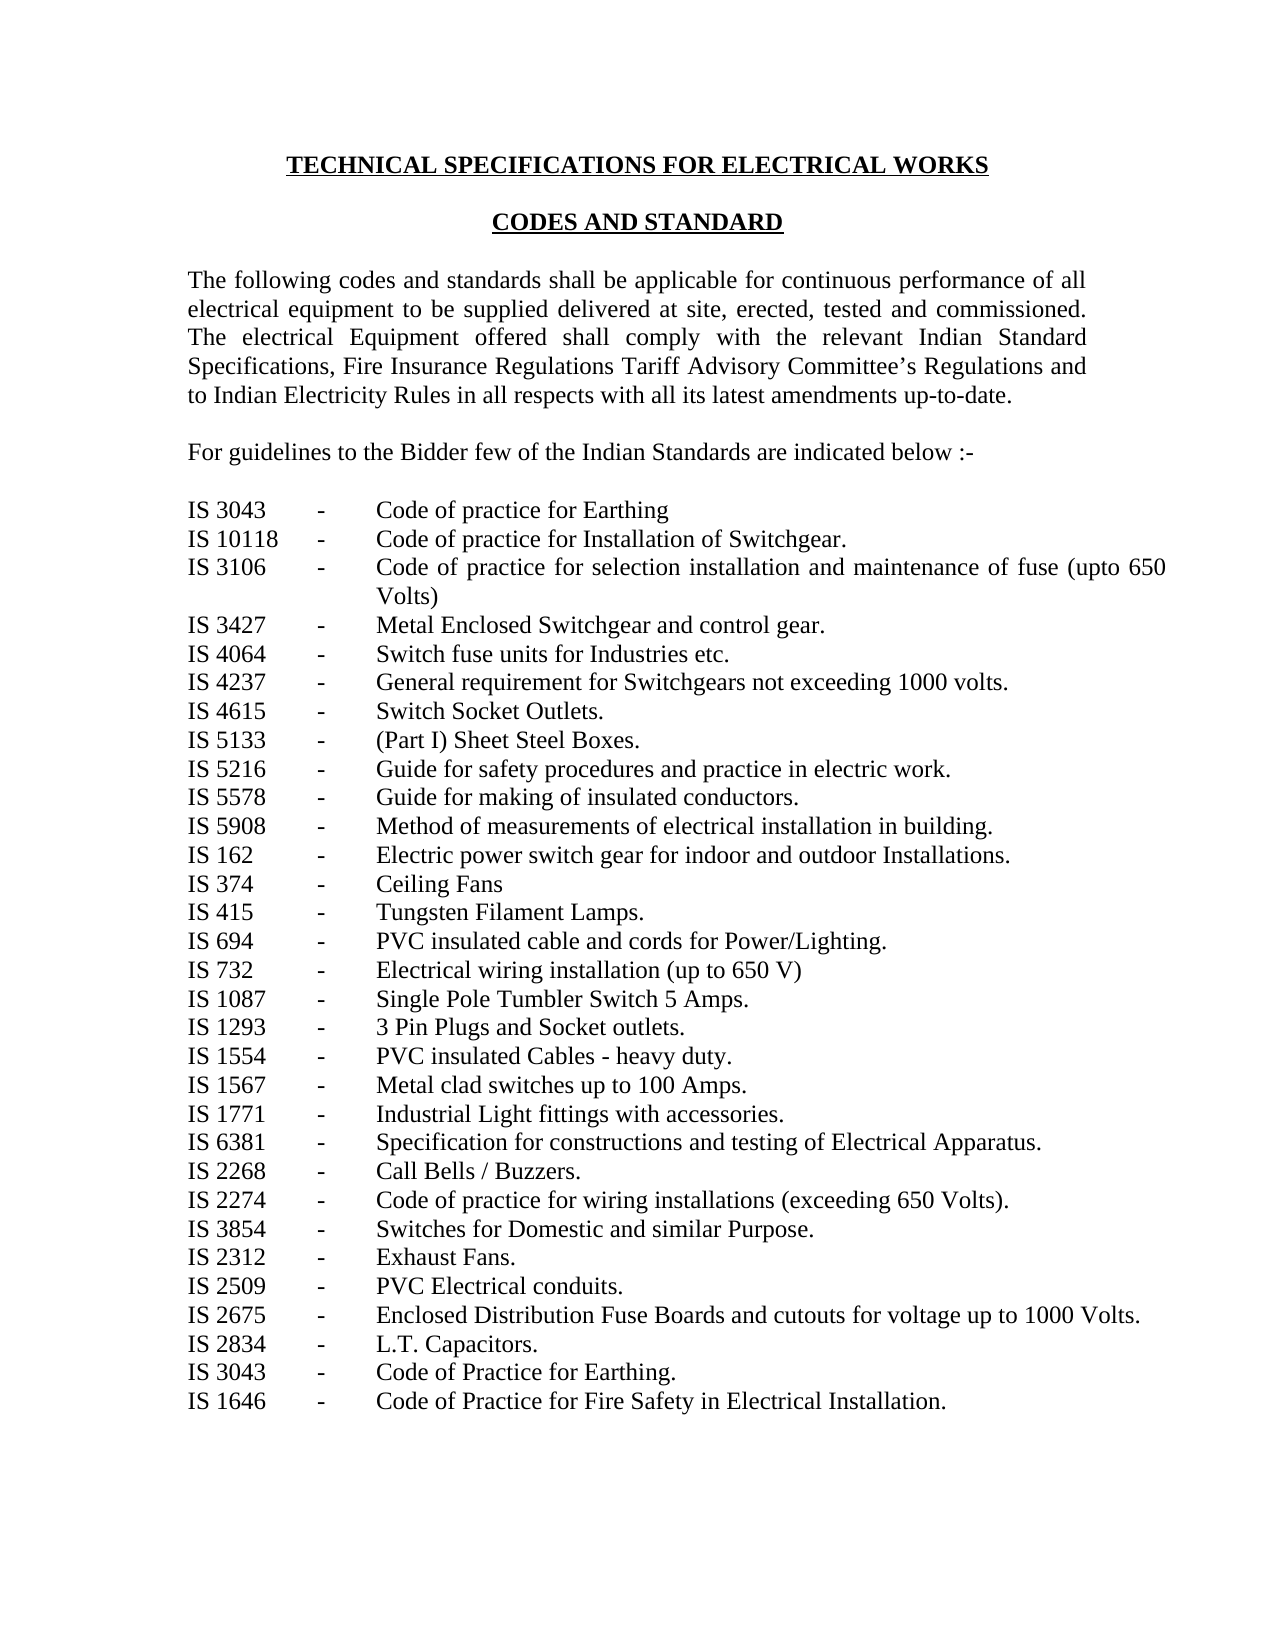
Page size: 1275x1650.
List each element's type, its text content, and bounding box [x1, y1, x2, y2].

table_cell Exhaust Fans. [365, 1243, 1178, 1271]
table_cell Code of Practice for Earthing. [365, 1358, 1178, 1386]
table_cell Guide for safety procedures and practice in electric work. [365, 754, 1178, 782]
table_cell Metal Enclosed Switchgear and control gear. [365, 610, 1178, 639]
table_cell IS 415 [176, 898, 306, 926]
table_cell - [306, 754, 364, 782]
table_cell IS 4615 [176, 696, 306, 725]
table_cell IS 3106 [176, 553, 306, 610]
table_cell PVC insulated Cables - heavy duty. [365, 1041, 1178, 1070]
table_cell - [306, 984, 364, 1012]
table_cell Switch Socket Outlets. [365, 696, 1178, 725]
table_cell PVC insulated cable and cords for Power/Lighting. [365, 926, 1178, 955]
table_cell Call Bells / Buzzers. [365, 1156, 1178, 1185]
table_cell - [306, 1156, 364, 1185]
table_cell - [306, 955, 364, 984]
table_cell - [306, 1358, 364, 1386]
table_cell IS 162 [176, 840, 306, 869]
table_cell - [306, 1243, 364, 1271]
table_cell Method of measurements of electrical installation in building. [365, 811, 1178, 840]
table_cell - [306, 783, 364, 811]
table_cell IS 1554 [176, 1041, 306, 1070]
table_cell (Part I) Sheet Steel Boxes. [365, 725, 1178, 754]
table_cell Switches for Domestic and similar Purpose. [365, 1214, 1178, 1242]
table_cell IS 10118 [176, 524, 306, 552]
table_cell IS 732 [176, 955, 306, 984]
table_cell General requirement for Switchgears not exceeding 1000 volts. [365, 668, 1178, 696]
table_cell IS 2268 [176, 1156, 306, 1185]
table_cell Code of Practice for Fire Safety in Electrical Installation. [365, 1386, 1178, 1415]
table_cell IS 1293 [176, 1013, 306, 1041]
table_cell - [306, 898, 364, 926]
table_cell - [306, 1128, 364, 1156]
table_cell - [306, 1013, 364, 1041]
table_cell IS 1567 [176, 1070, 306, 1099]
table_cell IS 2274 [176, 1185, 306, 1214]
table_cell Electrical wiring installation (up to 650 V) [365, 955, 1178, 984]
table_cell - [306, 1329, 364, 1357]
table_cell - [306, 1185, 364, 1214]
table_header Code of practice for Earthing [365, 495, 1178, 524]
table_cell - [306, 553, 364, 610]
table_cell - [306, 610, 364, 639]
table_cell IS 3043 [176, 1358, 306, 1386]
text The following codes and standards shall be applicable for continuous performance of all electrical equipment to be supplied delivered at site, erected, tested and commissioned. The electrical Equipment offered shall comply with the relevant Indian Standard Specifications, Fire Insurance Regulations Tariff Advisory Committee’s Regulations and to Indian Electricity Rules in all respects with all its latest amendments up-to-date. [187, 265, 1087, 409]
table_cell - [306, 1070, 364, 1099]
table_cell PVC Electrical conduits. [365, 1271, 1178, 1300]
table_cell L.T. Capacitors. [365, 1329, 1178, 1357]
table_header IS 3043 [176, 495, 306, 524]
table_cell - [306, 1386, 364, 1415]
table_cell IS 374 [176, 869, 306, 897]
table_cell - [306, 668, 364, 696]
table_cell IS 5908 [176, 811, 306, 840]
text CODES AND STANDARD [187, 207, 1087, 236]
table_cell IS 694 [176, 926, 306, 955]
table_cell Specification for constructions and testing of Electrical Apparatus. [365, 1128, 1178, 1156]
table_cell - [306, 639, 364, 667]
table_cell Single Pole Tumbler Switch 5 Amps. [365, 984, 1178, 1012]
table_cell IS 1771 [176, 1099, 306, 1127]
table_cell Tungsten Filament Lamps. [365, 898, 1178, 926]
table_cell Ceiling Fans [365, 869, 1178, 897]
table_cell - [306, 696, 364, 725]
table_cell Metal clad switches up to 100 Amps. [365, 1070, 1178, 1099]
table_cell - [306, 524, 364, 552]
table_cell Guide for making of insulated conductors. [365, 783, 1178, 811]
table_cell IS 2675 [176, 1300, 306, 1329]
table_cell - [306, 811, 364, 840]
table_cell IS 3854 [176, 1214, 306, 1242]
table_cell Code of practice for Installation of Switchgear. [365, 524, 1178, 552]
table_cell - [306, 1271, 364, 1300]
table_cell Enclosed Distribution Fuse Boards and cutouts for voltage up to 1000 Volts. [365, 1300, 1178, 1329]
table_cell IS 2509 [176, 1271, 306, 1300]
table_cell IS 5578 [176, 783, 306, 811]
table_cell - [306, 926, 364, 955]
table_cell - [306, 1041, 364, 1070]
table_cell IS 5216 [176, 754, 306, 782]
table_cell IS 4064 [176, 639, 306, 667]
table_cell Switch fuse units for Industries etc. [365, 639, 1178, 667]
table_cell Code of practice for wiring installations (exceeding 650 Volts). [365, 1185, 1178, 1214]
table_cell - [306, 1099, 364, 1127]
table_cell - [306, 725, 364, 754]
table_cell IS 1646 [176, 1386, 306, 1415]
table_cell 3 Pin Plugs and Socket outlets. [365, 1013, 1178, 1041]
table_cell IS 4237 [176, 668, 306, 696]
table_cell Industrial Light fittings with accessories. [365, 1099, 1178, 1127]
table_cell Code of practice for selection installation and maintenance of fuse (upto 650 Volts) [365, 553, 1178, 610]
table_cell IS 2834 [176, 1329, 306, 1357]
table_cell Electric power switch gear for indoor and outdoor Installations. [365, 840, 1178, 869]
table_cell - [306, 1214, 364, 1242]
table_cell - [306, 869, 364, 897]
table_cell IS 6381 [176, 1128, 306, 1156]
text For guidelines to the Bidder few of the Indian Standards are indicated below :- [187, 437, 1087, 466]
table_cell IS 2312 [176, 1243, 306, 1271]
text TECHNICAL SPECIFICATIONS FOR ELECTRICAL WORKS [187, 150, 1087, 179]
table_cell - [306, 840, 364, 869]
table_header - [306, 495, 364, 524]
table_cell - [306, 1300, 364, 1329]
table_cell IS 1087 [176, 984, 306, 1012]
table_cell IS 3427 [176, 610, 306, 639]
table_cell IS 5133 [176, 725, 306, 754]
